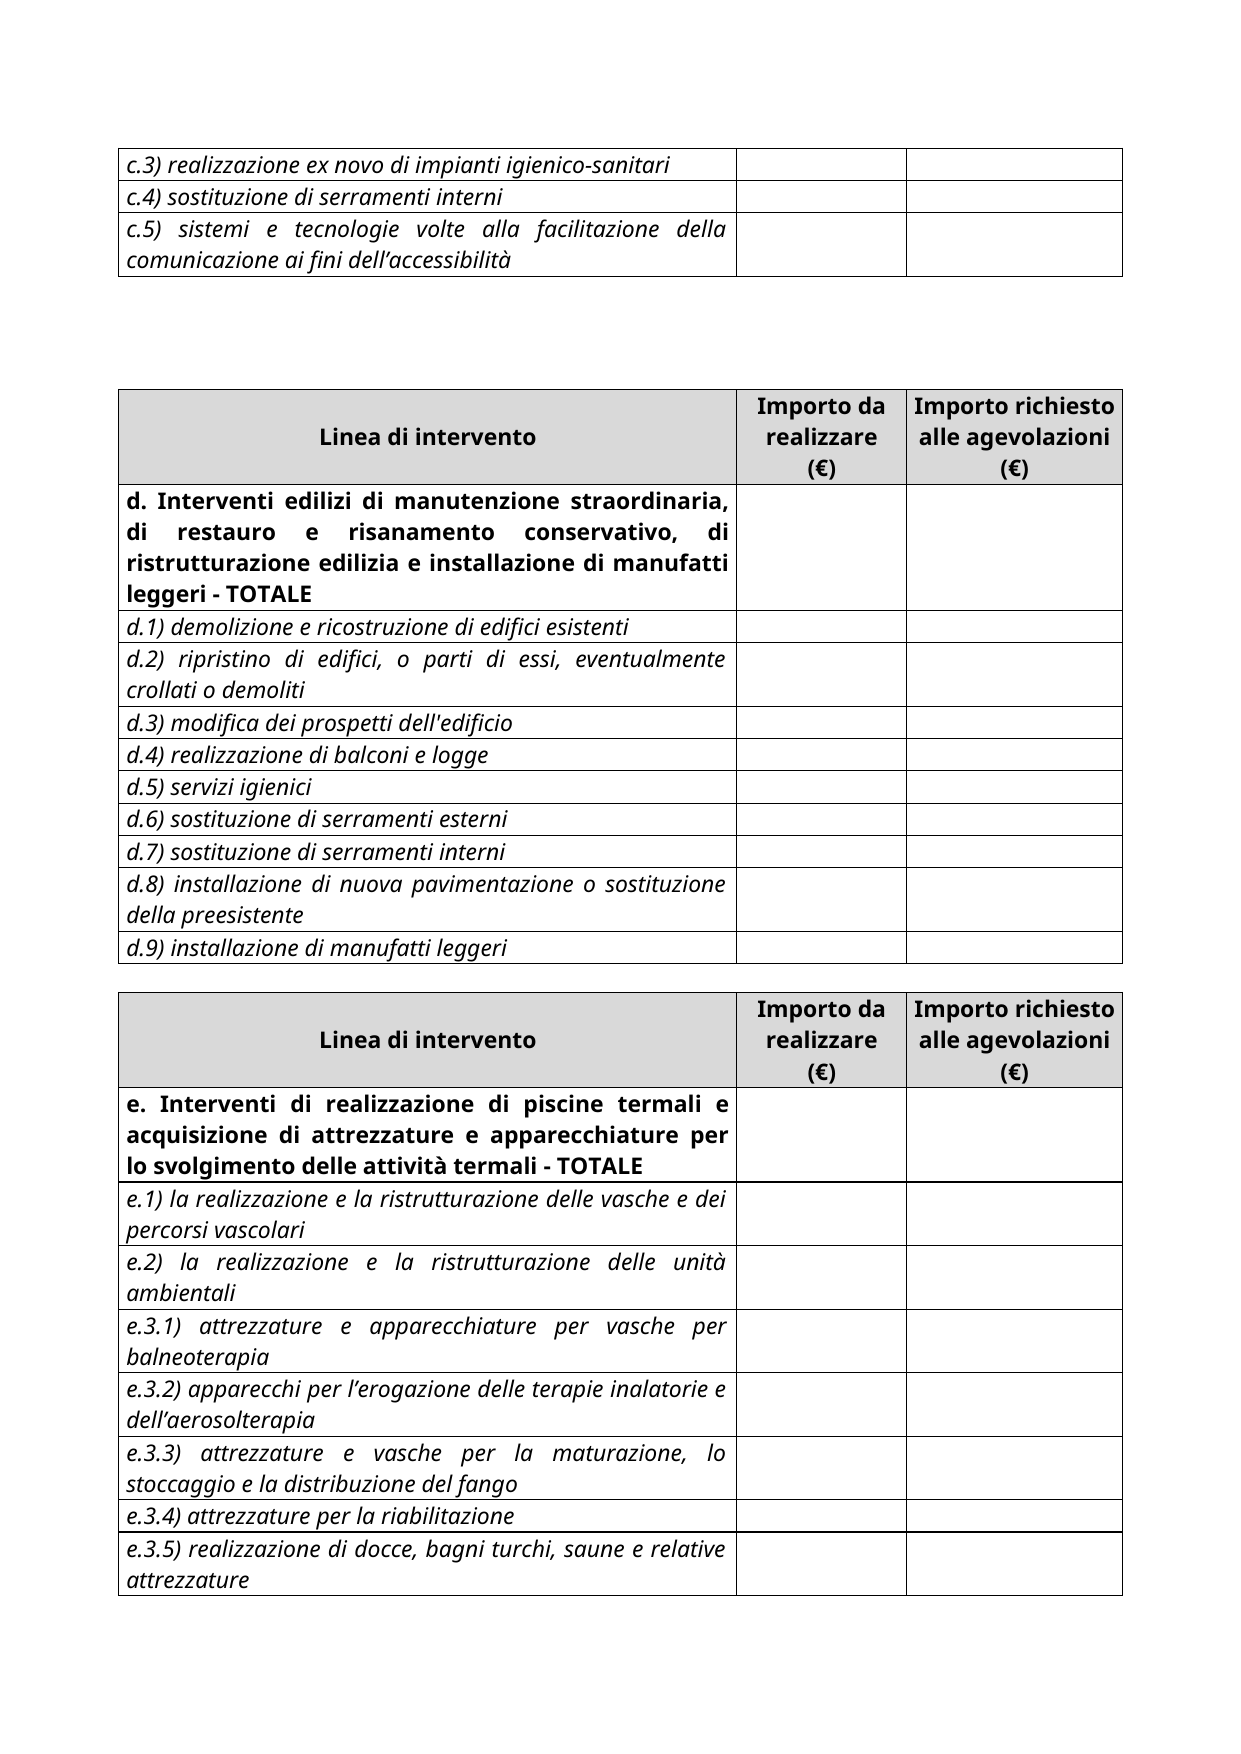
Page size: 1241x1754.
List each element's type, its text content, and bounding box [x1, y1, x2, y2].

table_cell d.5) servizi igienici [119, 771, 736, 802]
table_cell [737, 804, 906, 835]
table_cell [737, 868, 906, 931]
table_cell e. Interventi di realizzazione di piscine termali e acquisizione di attrezzature e apparecchiature per lo svolgimento delle attività termali - TOTALE [119, 1088, 736, 1181]
table_cell [907, 485, 1122, 610]
table_cell c.5) sistemi e tecnologie volte alla facilitazione della comunicazione ai fini dell’accessibilità [119, 213, 736, 276]
table_cell [907, 643, 1122, 706]
table_cell [737, 1533, 906, 1595]
table_cell [737, 836, 906, 867]
table_cell [737, 643, 906, 706]
table_cell d.1) demolizione e ricostruzione di edifici esistenti [119, 611, 736, 642]
table_cell [907, 1246, 1122, 1308]
table_cell e.1) la realizzazione e la ristrutturazione delle vasche e dei percorsi vascolari [119, 1183, 736, 1245]
table_cell [907, 739, 1122, 770]
table_cell [907, 1533, 1122, 1595]
table_header Importo da realizzare (€) [737, 993, 906, 1087]
table_cell e.3.1) attrezzature e apparecchiature per vasche per balneoterapia [119, 1310, 736, 1372]
table_cell [907, 213, 1122, 276]
table_header Importo da realizzare (€) [737, 390, 906, 484]
table_cell d.4) realizzazione di balconi e logge [119, 739, 736, 770]
table_cell [907, 1373, 1122, 1436]
table_cell [737, 213, 906, 276]
table_cell [737, 707, 906, 738]
table_cell [907, 707, 1122, 738]
table_cell d.3) modifica dei prospetti dell'edificio [119, 707, 736, 738]
table_cell [907, 1500, 1122, 1531]
table_cell [737, 932, 906, 963]
table_cell [907, 836, 1122, 867]
table_cell d.6) sostituzione di serramenti esterni [119, 804, 736, 835]
table_cell d.2) ripristino di edifici, o parti di essi, eventualmente crollati o demoliti [119, 643, 736, 706]
table_cell [907, 181, 1122, 212]
table_cell [907, 868, 1122, 931]
table_cell [737, 1088, 906, 1181]
table_cell [737, 771, 906, 802]
table_cell [907, 932, 1122, 963]
table_cell e.3.5) realizzazione di docce, bagni turchi, saune e relative attrezzature [119, 1533, 736, 1595]
table_cell [907, 149, 1122, 180]
table_cell [907, 804, 1122, 835]
table_cell d.8) installazione di nuova pavimentazione o sostituzione della preesistente [119, 868, 736, 931]
table_cell [737, 1437, 906, 1499]
table_cell [737, 181, 906, 212]
table_header Linea di intervento [119, 993, 736, 1087]
table_header Linea di intervento [119, 390, 736, 484]
table_header Importo richiesto alle agevolazioni (€) [907, 390, 1122, 484]
table_cell [737, 739, 906, 770]
table_cell [907, 1310, 1122, 1372]
table_cell [907, 611, 1122, 642]
table_cell [737, 149, 906, 180]
table_cell [737, 611, 906, 642]
table_header Importo richiesto alle agevolazioni (€) [907, 993, 1122, 1087]
table_cell e.3.4) attrezzature per la riabilitazione [119, 1500, 736, 1531]
table_cell [737, 1373, 906, 1436]
table_cell [907, 771, 1122, 802]
table_cell [907, 1437, 1122, 1499]
table_cell d.7) sostituzione di serramenti interni [119, 836, 736, 867]
table_cell c.3) realizzazione ex novo di impianti igienico-sanitari [119, 149, 736, 180]
table_cell d.9) installazione di manufatti leggeri [119, 932, 736, 963]
table_cell e.3.2) apparecchi per l’erogazione delle terapie inalatorie e dell’aerosolterapia [119, 1373, 736, 1436]
table_cell [737, 1183, 906, 1245]
table_cell e.2) la realizzazione e la ristrutturazione delle unità ambientali [119, 1246, 736, 1308]
table_cell [737, 1500, 906, 1531]
table_cell d. Interventi edilizi di manutenzione straordinaria, di restauro e risanamento conservativo, di ristrutturazione edilizia e installazione di manufatti leggeri - TOTALE [119, 485, 736, 610]
table_cell c.4) sostituzione di serramenti interni [119, 181, 736, 212]
table_cell [907, 1088, 1122, 1181]
table_cell [737, 1310, 906, 1372]
table_cell e.3.3) attrezzature e vasche per la maturazione, lo stoccaggio e la distribuzione del fango [119, 1437, 736, 1499]
table_cell [907, 1183, 1122, 1245]
table_cell [737, 485, 906, 610]
table_cell [737, 1246, 906, 1308]
